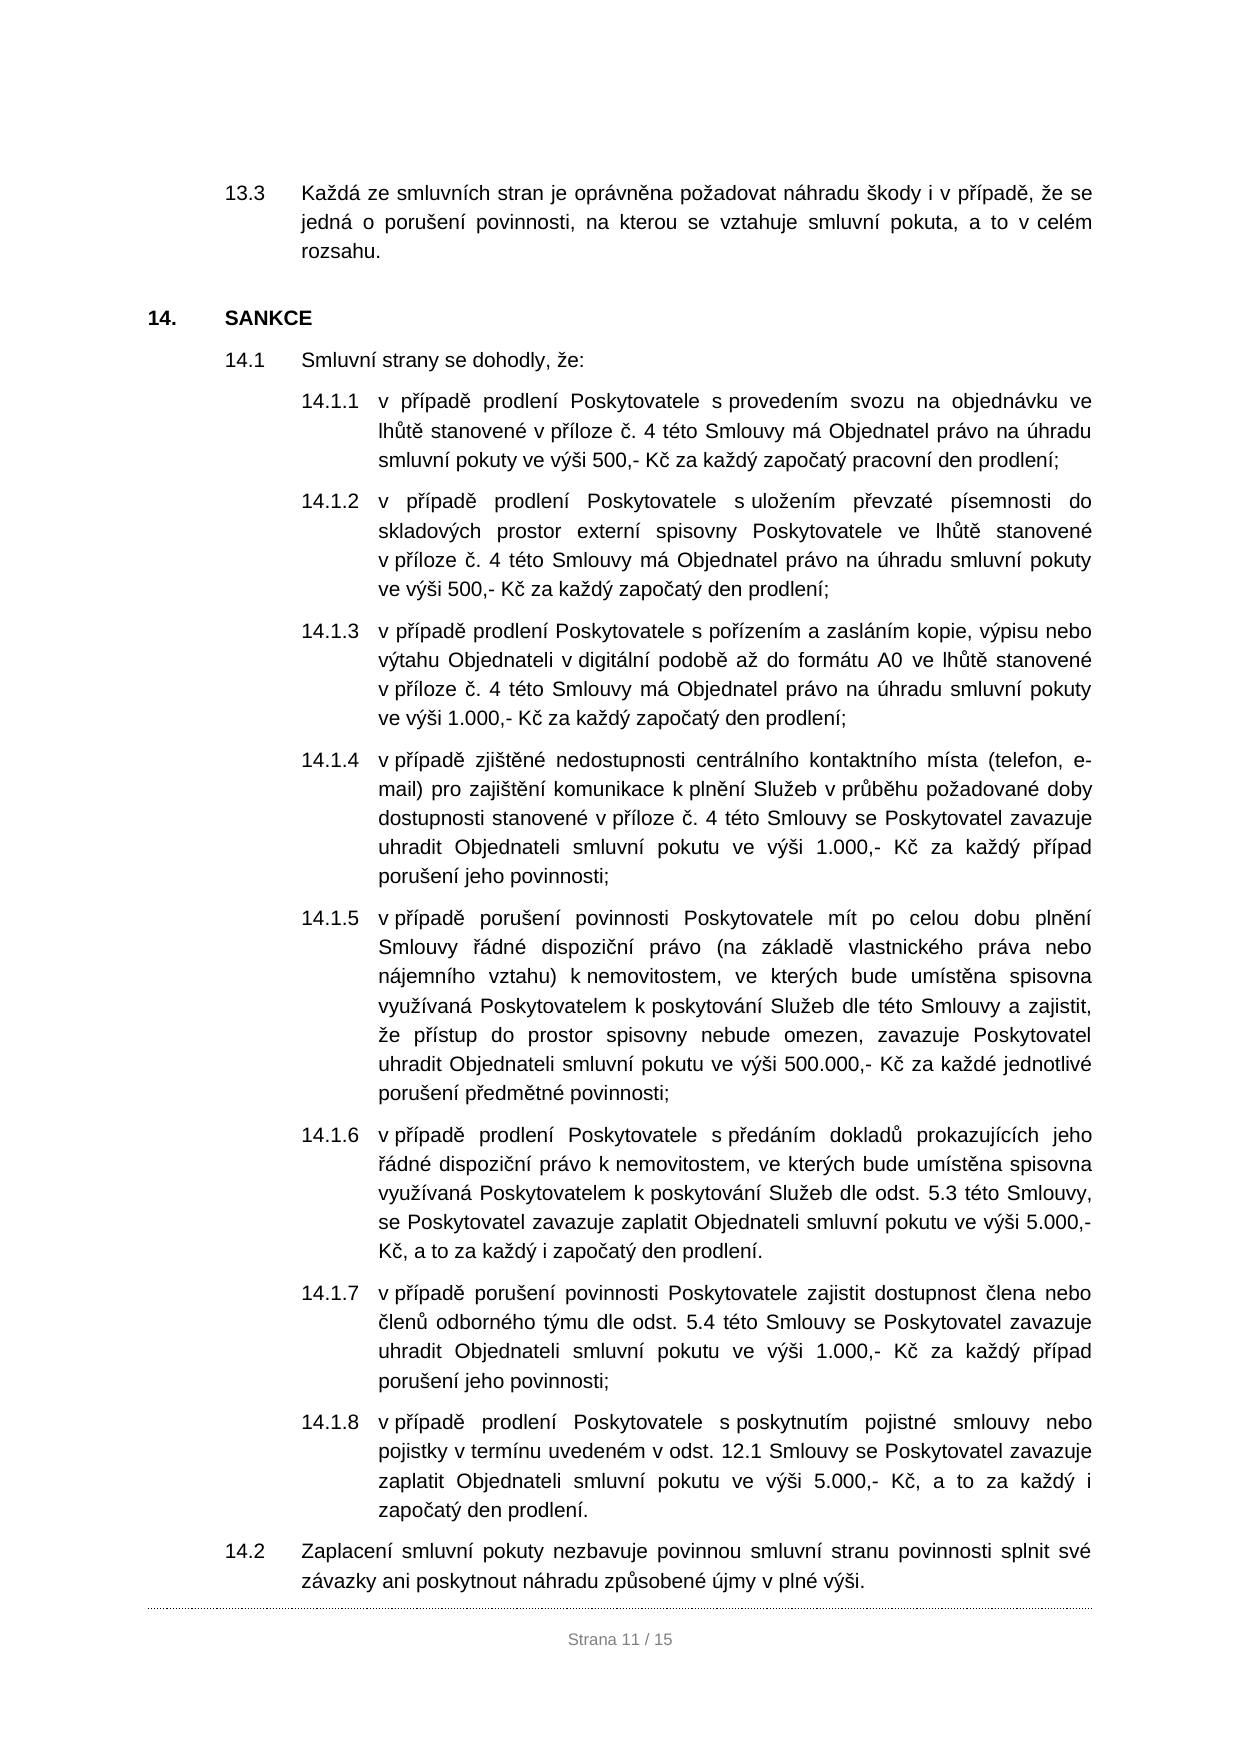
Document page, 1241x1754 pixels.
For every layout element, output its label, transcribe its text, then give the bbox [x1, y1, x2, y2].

text v případě prodlení Poskytovatele s uložením převzaté písemnosti do skladových prostor externí spisovny Poskytovatele ve lhůtě stanovené v příloze č. 4 této Smlouvy má Objednatel právo na úhradu smluvní pokuty ve výši 500,- Kč za každý započatý den prodlení; [301, 486, 1092, 602]
text v případě zjištěné nedostupnosti centrálního kontaktního místa (telefon, e-mail) pro zajištění komunikace k plnění Služeb v průběhu požadované doby dostupnosti stanovené v příloze č. 4 této Smlouvy se Poskytovatel zavazuje uhradit Objednateli smluvní pokutu ve výši 1.000,- Kč za každý případ porušení jeho povinnosti; [301, 744, 1092, 890]
text Každá ze smluvních stran je oprávněna požadovat náhradu škody i v případě, že se jedná o porušení povinnosti, na kterou se vztahuje smluvní pokuta, a to v celém rozsahu. [224, 177, 1092, 265]
text v případě prodlení Poskytovatele s poskytnutím pojistné smlouvy nebo pojistky v termínu uvedeném v odst. 12.1 Smlouvy se Poskytovatel zavazuje zaplatit Objednateli smluvní pokutu ve výši 5.000,- Kč, a to za každý i započatý den prodlení. [301, 1406, 1092, 1523]
text Smluvní strany se dohodly, že: [224, 344, 1092, 373]
text Zaplacení smluvní pokuty nezbavuje povinnou smluvní stranu povinnosti splnit své závazky ani poskytnout náhradu způsobené újmy v plné výši. [224, 1536, 1092, 1594]
text v případě prodlení Poskytovatele s pořízením a zasláním kopie, výpisu nebo výtahu Objednateli v digitální podobě až do formátu A0 ve lhůtě stanovené v příloze č. 4 této Smlouvy má Objednatel právo na úhradu smluvní pokuty ve výši 1.000,- Kč za každý započatý den prodlení; [301, 615, 1092, 731]
text v případě porušení povinnosti Poskytovatele zajistit dostupnost člena nebo členů odborného týmu dle odst. 5.4 této Smlouvy se Poskytovatel zavazuje uhradit Objednateli smluvní pokutu ve výši 1.000,- Kč za každý případ porušení jeho povinnosti; [301, 1277, 1092, 1394]
text v případě prodlení Poskytovatele s předáním dokladů prokazujících jeho řádné dispoziční právo k nemovitostem, ve kterých bude umístěna spisovna využívaná Poskytovatelem k poskytování Služeb dle odst. 5.3 této Smlouvy, se Poskytovatel zavazuje zaplatit Objednateli smluvní pokutu ve výši 5.000,- Kč, a to za každý i započatý den prodlení. [301, 1119, 1092, 1265]
text v případě porušení povinnosti Poskytovatele mít po celou dobu plnění Smlouvy řádné dispoziční právo (na základě vlastnického práva nebo nájemního vztahu) k nemovitostem, ve kterých bude umístěna spisovna využívaná Poskytovatelem k poskytování Služeb dle této Smlouvy a zajistit, že přístup do prostor spisovny nebude omezen, zavazuje Poskytovatel uhradit Objednateli smluvní pokutu ve výši 500.000,- Kč za každé jednotlivé porušení předmětné povinnosti; [301, 902, 1092, 1106]
text v případě prodlení Poskytovatele s provedením svozu na objednávku ve lhůtě stanovené v příloze č. 4 této Smlouvy má Objednatel právo na úhradu smluvní pokuty ve výši 500,- Kč za každý započatý pracovní den prodlení; [301, 386, 1092, 473]
text SANKCE [148, 302, 1092, 331]
